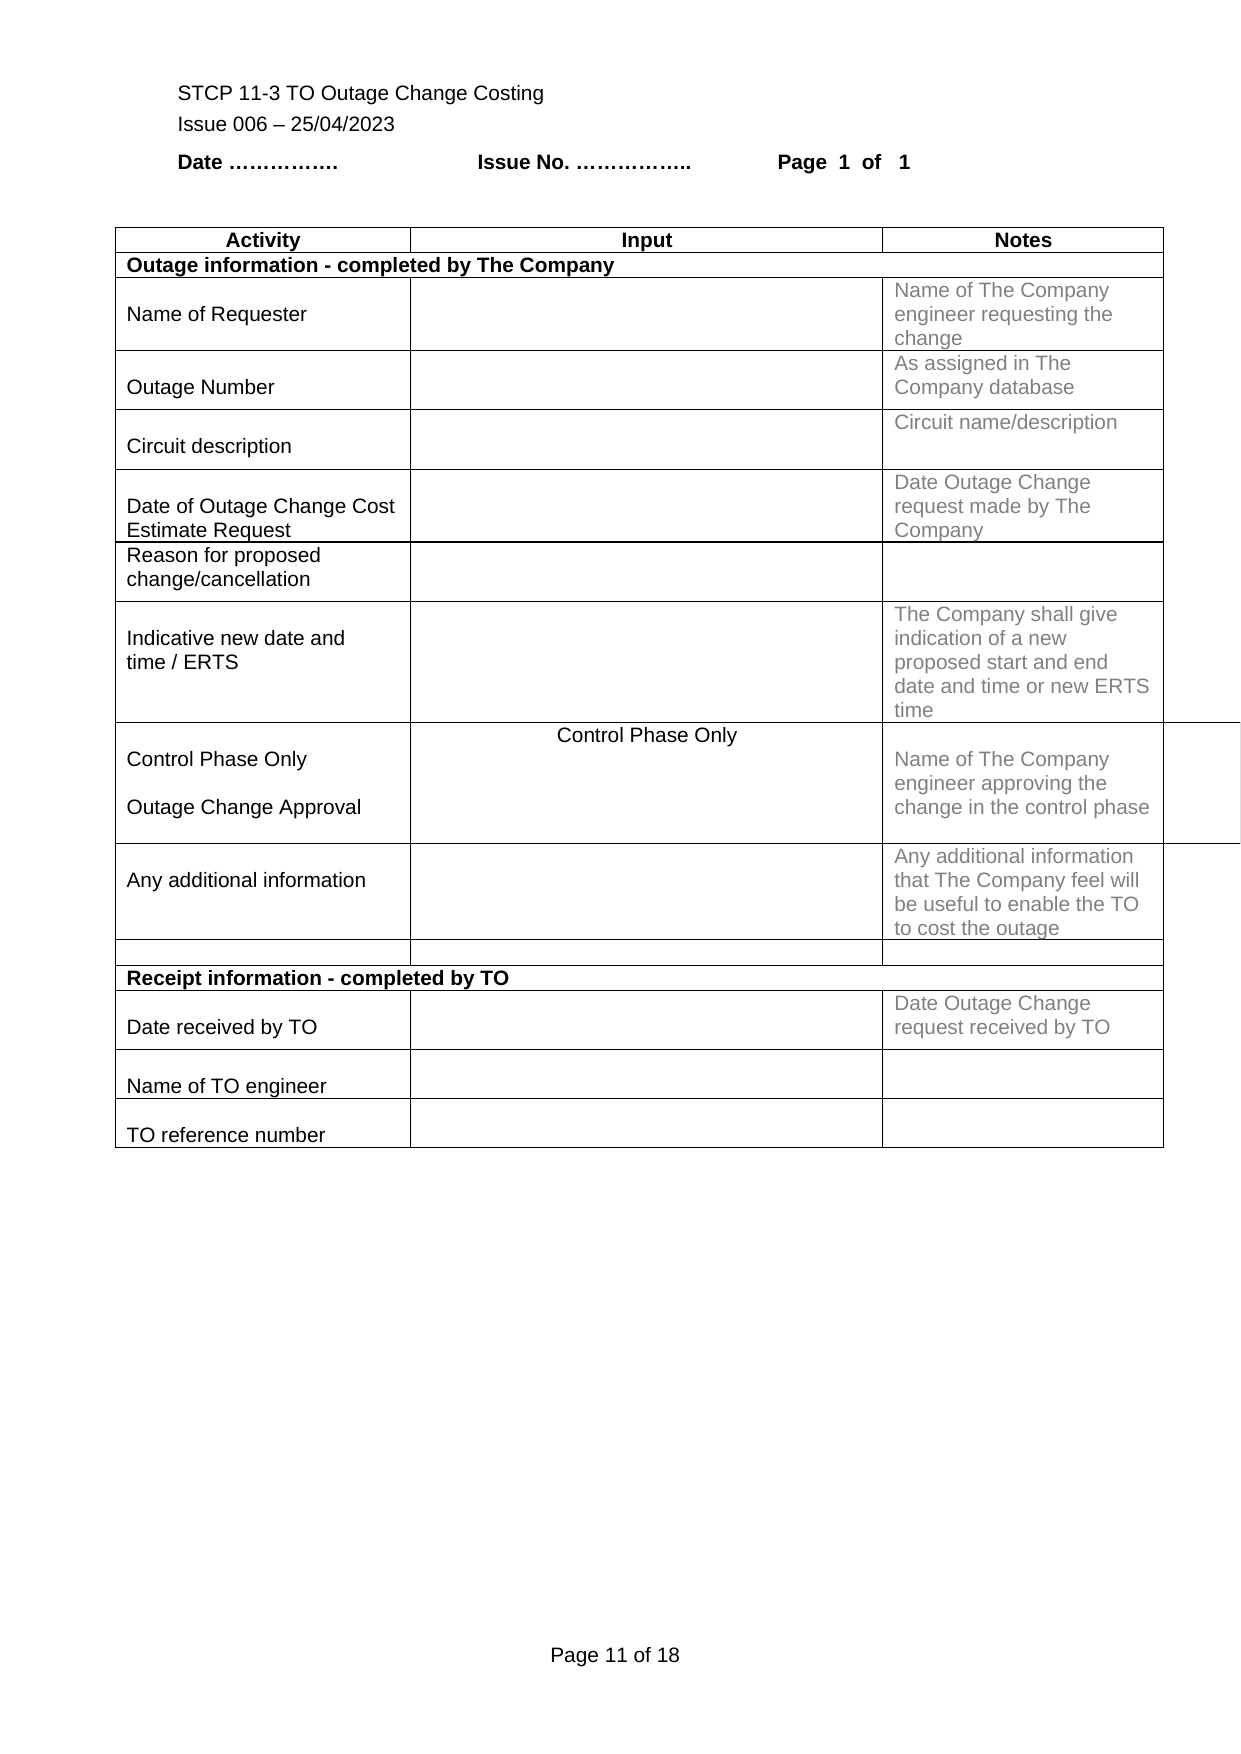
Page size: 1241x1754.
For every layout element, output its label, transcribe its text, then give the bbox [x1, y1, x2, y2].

table_header Input [411, 228, 882, 252]
table_cell Indicative new date and time / ERTS [116, 602, 410, 722]
table_cell Name of The Company engineer requesting the change [883, 278, 1163, 350]
table_cell Any additional information that The Company feel will be useful to enable the TO to cost the outage [883, 844, 1163, 939]
table_cell [883, 543, 1163, 601]
table_cell Reason for proposed change/cancellation [116, 543, 410, 601]
table_cell Control Phase Only [411, 723, 882, 842]
table_cell [883, 1099, 1163, 1147]
table_cell Date Outage Change request made by The Company [883, 470, 1163, 541]
table_cell [883, 1050, 1163, 1098]
table_cell As assigned in The Company database [883, 351, 1163, 409]
table_cell Date received by TO [116, 991, 410, 1049]
table_cell Date of Outage Change Cost Estimate Request [116, 470, 410, 541]
table_cell [411, 1050, 882, 1098]
table_cell [1164, 723, 1240, 842]
table_cell [411, 844, 882, 939]
table_cell TO reference number [116, 1099, 410, 1147]
table_cell Name of The Company engineer approving the change in the control phase [883, 723, 1163, 842]
table_cell [411, 1099, 882, 1147]
table_cell The Company shall give indication of a new proposed start and end date and time or new ERTS time [883, 602, 1163, 722]
table_cell [411, 470, 882, 541]
table_cell [883, 940, 1163, 964]
table_cell Name of TO engineer [116, 1050, 410, 1098]
table_header Activity [116, 228, 410, 252]
table_cell [411, 278, 882, 350]
table_cell Control Phase Only Outage Change Approval [116, 723, 410, 842]
table_cell [411, 410, 882, 468]
table_cell Circuit name/description [883, 410, 1163, 468]
table_cell Circuit description [116, 410, 410, 468]
table_cell [116, 940, 410, 964]
table_header Notes [883, 228, 1163, 252]
table_cell Receipt information - completed by TO [116, 966, 1163, 989]
table_cell Outage information - completed by The Company [116, 253, 1163, 277]
text Date ……………. Issue No. …………….. Page 1 of 1 [177, 150, 1053, 174]
table_cell Outage Number [116, 351, 410, 409]
table_cell [411, 991, 882, 1049]
table_cell [411, 602, 882, 722]
table_cell [411, 351, 882, 409]
table_cell [411, 940, 882, 964]
table_cell Date Outage Change request received by TO [883, 991, 1163, 1049]
table_cell Any additional information [116, 844, 410, 939]
table_cell Name of Requester [116, 278, 410, 350]
table_cell [411, 543, 882, 601]
